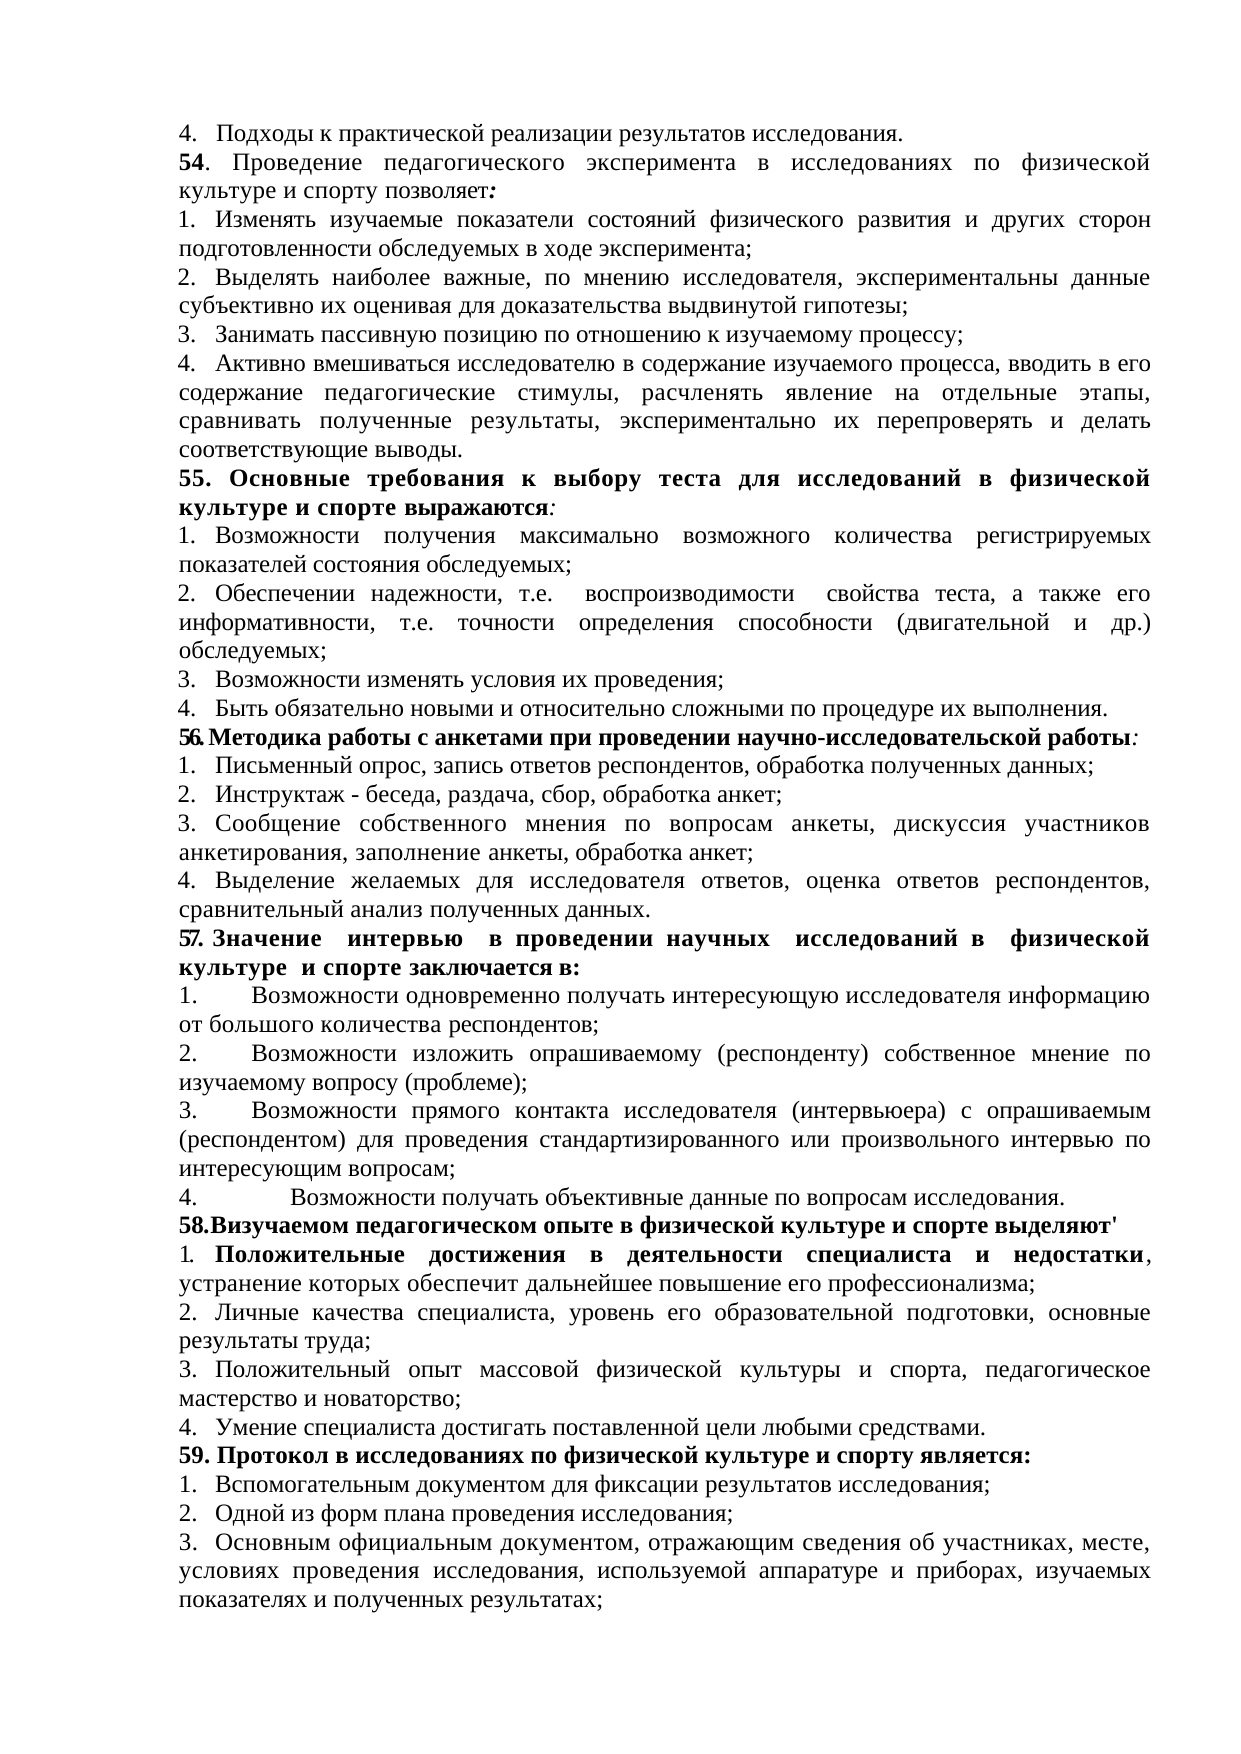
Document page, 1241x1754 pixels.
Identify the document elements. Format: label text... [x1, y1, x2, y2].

list Основным официальным документом, отражающим сведения об участниках, месте, условиях проведения исследования, используемой аппаратуре и приборах, изучаемых показателях и полученных результатах; [179, 1527, 1152, 1613]
list Возможности прямого контакта исследователя (интервьюера) с опрашиваемым (респондентом) для проведения стандартизированного или произвольного интервью по интересующим вопросам; [179, 1096, 1152, 1182]
list Положительный опыт массовой физической культуры и спорта, педагогическое мастерство и новаторство; [179, 1354, 1152, 1412]
list Активно вмешиваться исследователю в содержание изучаемого процесса, вводить в его содержание педагогические стимулы, расчленять явление на отдельные этапы, сравнивать полученные результаты, экспериментально их перепроверять и делать соответствующие выводы. [177, 348, 1152, 463]
list Возможности изложить опрашиваемому (респонденту) собственное мнение по изучаемому вопросу (проблеме); [179, 1038, 1152, 1096]
text 56. Методика работы с анкетами при проведении научно-исследовательской работы: [179, 722, 1152, 751]
list Сообщение собственного мнения по вопросам анкеты, дискуссия участников анкетирования, заполнение анкеты, обработка анкет; [177, 808, 1152, 866]
text 57. Значение интервью в проведении научных исследований в физической культуре и спорте заключается в: [179, 923, 1152, 981]
list Письменный опрос, запись ответов респондентов, обработка полученных данных; [177, 751, 1152, 779]
list Изменять изучаемые показатели состояний физического развития и других сторон подготовленности обследуемых в ходе эксперимента; [177, 204, 1152, 262]
text 54. Проведение педагогического эксперимента в исследованиях по физической культуре и спорту позволяет: [179, 147, 1152, 204]
list Выделение желаемых для исследователя ответов, оценка ответов респондентов, сравнительный анализ полученных данных. [177, 866, 1152, 923]
list Вспомогательным документом для фиксации результатов исследования; [179, 1469, 1152, 1498]
list Умение специалиста достигать поставленной цели любыми средствами. [179, 1412, 1152, 1441]
list Личные качества специалиста, уровень его образовательной подготовки, основные результаты труда; [179, 1297, 1152, 1354]
text 59. Протокол в исследованиях по физической культуре и спорту является: [179, 1441, 1152, 1469]
list Выделять наиболее важные, по мнению исследователя, экспериментальны данные субъективно их оценивая для доказательства выдвинутой гипотезы; [177, 262, 1152, 319]
list Возможности одновременно получать интересующую исследователя информацию от большого количества респондентов; [179, 981, 1152, 1038]
list Быть обязательно новыми и относительно сложными по процедуре их выполнения. [177, 693, 1152, 722]
text 58.Визучаемом педагогическом опыте в физической культуре и спорте выделяют' [179, 1211, 1152, 1239]
text 55. Основные требования к выбору теста для исследований в физической культуре и спорте выражаются: [179, 463, 1152, 521]
list Одной из форм плана проведения исследования; [179, 1498, 1152, 1527]
list Подходы к практической реализации результатов исследования. [179, 118, 1152, 147]
list Возможности получения максимально возможного количества регистрируемых показателей состояния обследуемых; [177, 521, 1152, 578]
list Инструктаж - беседа, раздача, сбор, обработка анкет; [177, 779, 1152, 808]
list Возможности получать объективные данные по вопросам исследования. [179, 1182, 1152, 1211]
list Положительные достижения в деятельности специалиста и недостатки, устранение которых обеспечит дальнейшее повышение его профессионализма; [179, 1239, 1152, 1297]
list Возможности изменять условия их проведения; [177, 664, 1152, 693]
list Занимать пассивную позицию по отношению к изучаемому процессу; [177, 319, 1152, 348]
list Обеспечении надежности, т.е. воспроизводимости свойства теста, а также его информативности, т.е. точности определения способности (двигательной и др.) обследуемых; [177, 578, 1152, 664]
